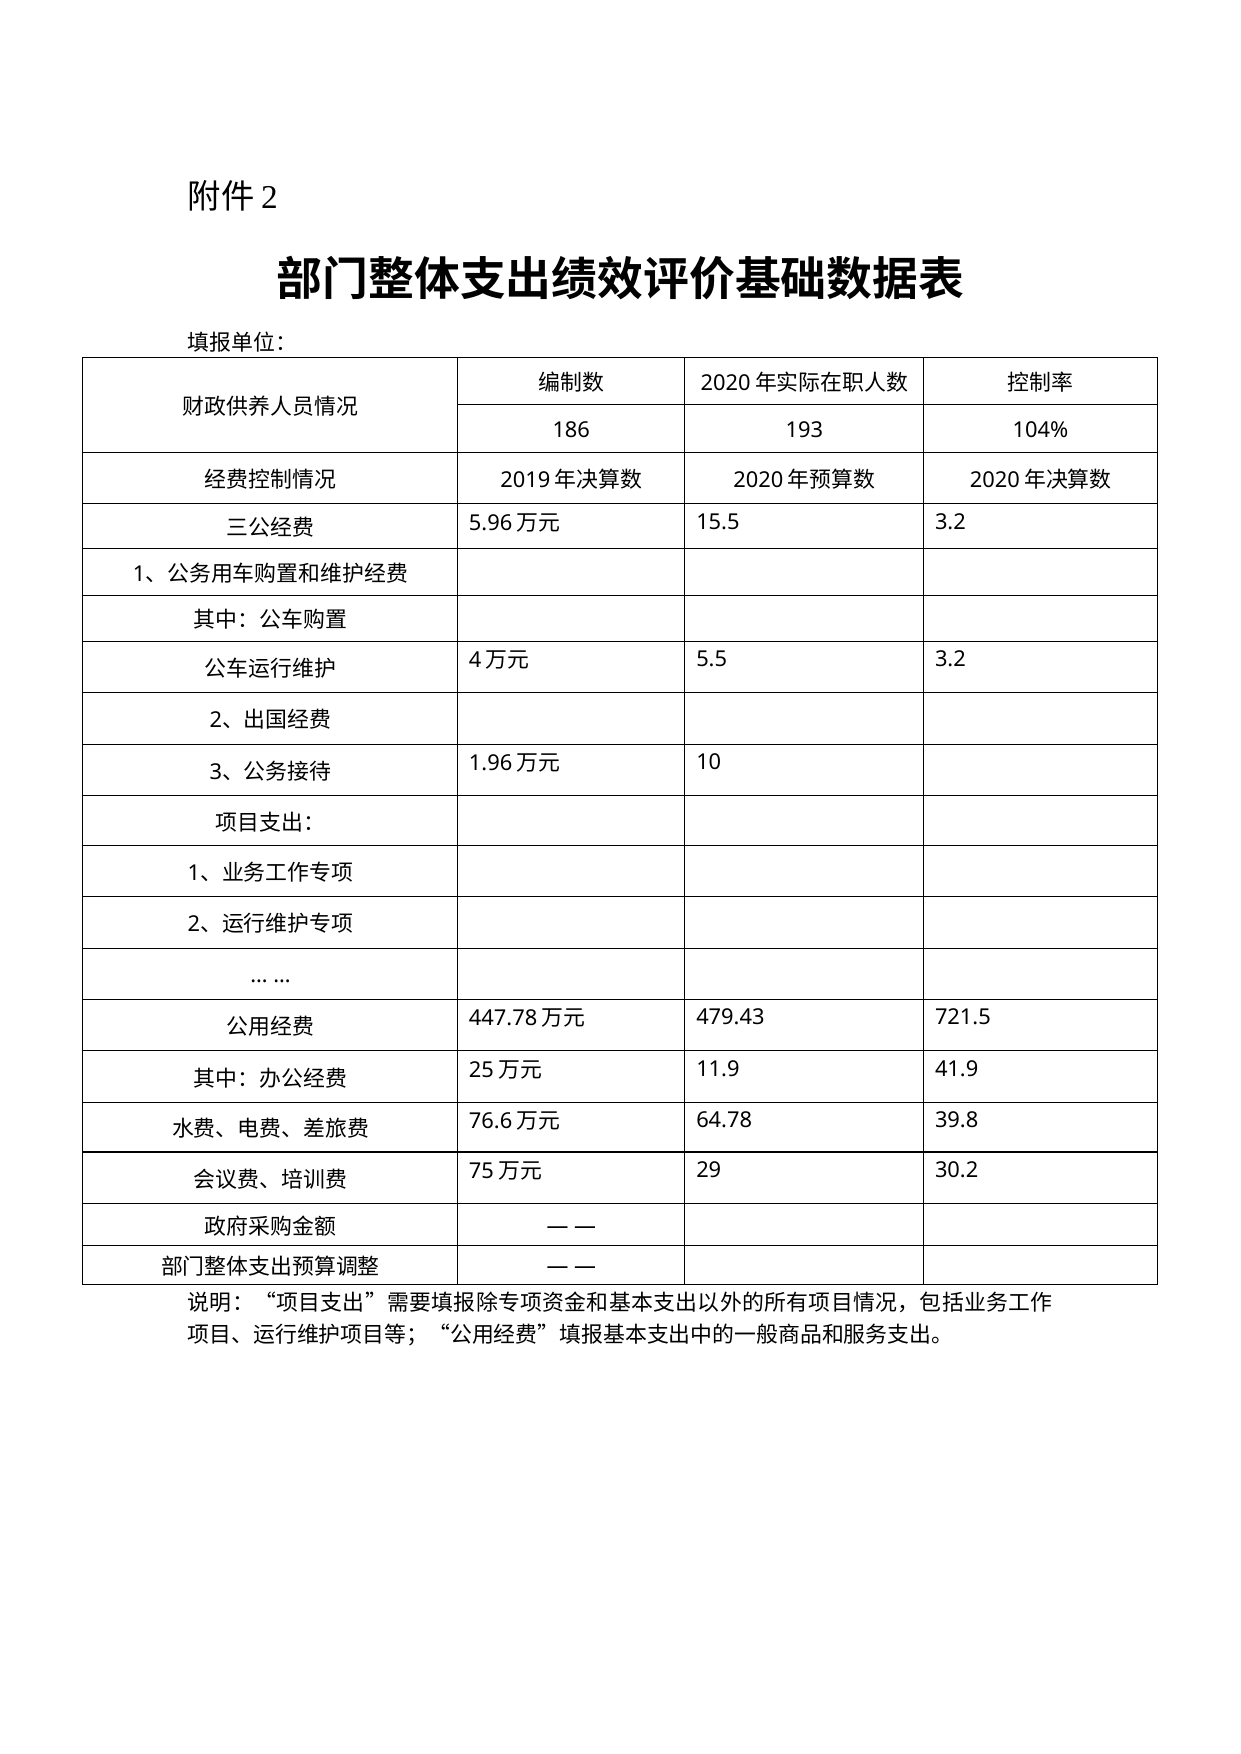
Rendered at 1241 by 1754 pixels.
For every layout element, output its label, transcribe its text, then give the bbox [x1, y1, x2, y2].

table_cell 3、公务接待 [83, 745, 457, 795]
table_cell [924, 549, 1157, 595]
table_cell 10 [685, 745, 923, 795]
text 附件2 [187, 162, 1053, 227]
table_cell [924, 596, 1157, 641]
table_cell 447.78万元 [458, 1000, 684, 1050]
table_cell [685, 949, 923, 999]
table_cell [458, 949, 684, 999]
text 说明：“项目支出”需要填报除专项资金和基本支出以外的所有项目情况，包括业务工作项目、运行维护项目等；“公用经费”填报基本支出中的一般商品和服务支出。 [187, 1285, 1053, 1349]
table_cell [685, 897, 923, 947]
table_cell [458, 897, 684, 947]
table_cell 项目支出： [83, 796, 457, 844]
text 部门整体支出绩效评价基础数据表 [187, 227, 1053, 324]
table_cell [458, 549, 684, 595]
table_cell [685, 1246, 923, 1283]
table_cell — — [458, 1204, 684, 1245]
table_cell 政府采购金额 [83, 1204, 457, 1245]
table_cell [685, 549, 923, 595]
table_header 2020年实际在职人数 [685, 358, 923, 404]
table_cell 其中：公车购置 [83, 596, 457, 641]
table_cell 76.6万元 [458, 1103, 684, 1151]
table_cell [924, 846, 1157, 896]
table_cell 5.96万元 [458, 504, 684, 548]
table_cell [458, 693, 684, 743]
table_cell 721.5 [924, 1000, 1157, 1050]
table_cell [685, 796, 923, 844]
table_cell 2019年决算数 [458, 453, 684, 503]
table_cell 1、业务工作专项 [83, 846, 457, 896]
table_cell 11.9 [685, 1051, 923, 1102]
table_cell 3.2 [924, 642, 1157, 692]
table_cell [685, 846, 923, 896]
table_cell — — [458, 1246, 684, 1283]
table_header 编制数 [458, 358, 684, 404]
table_cell 29 [685, 1153, 923, 1203]
table_cell 5.5 [685, 642, 923, 692]
table_cell 2020年决算数 [924, 453, 1157, 503]
text 填报单位： [187, 324, 1053, 357]
table_header 财政供养人员情况 [83, 358, 457, 452]
table_cell 经费控制情况 [83, 453, 457, 503]
table_cell 479.43 [685, 1000, 923, 1050]
table_cell 15.5 [685, 504, 923, 548]
table_cell [924, 897, 1157, 947]
table_cell 其中：办公经费 [83, 1051, 457, 1102]
table_cell 1.96万元 [458, 745, 684, 795]
table_cell 3.2 [924, 504, 1157, 548]
table_cell 25万元 [458, 1051, 684, 1102]
table_cell [924, 796, 1157, 844]
table_cell 41.9 [924, 1051, 1157, 1102]
table_cell [685, 596, 923, 641]
table_header 控制率 [924, 358, 1157, 404]
table_cell 4万元 [458, 642, 684, 692]
table_cell [458, 796, 684, 844]
table_cell 2、出国经费 [83, 693, 457, 743]
table_cell 2、运行维护专项 [83, 897, 457, 947]
table_cell [924, 745, 1157, 795]
table_cell … … [83, 949, 457, 999]
table_cell [924, 693, 1157, 743]
table_cell 水费、电费、差旅费 [83, 1103, 457, 1151]
table_cell 193 [685, 405, 923, 452]
table_cell [458, 846, 684, 896]
table_cell [924, 1204, 1157, 1245]
table_cell [685, 693, 923, 743]
table_cell 2020年预算数 [685, 453, 923, 503]
table_cell 公用经费 [83, 1000, 457, 1050]
table_cell 104% [924, 405, 1157, 452]
table_cell [458, 596, 684, 641]
table_cell 会议费、培训费 [83, 1153, 457, 1203]
table_cell 部门整体支出预算调整 [83, 1246, 457, 1283]
table_cell [924, 1246, 1157, 1283]
table_cell 三公经费 [83, 504, 457, 548]
table_cell 75万元 [458, 1153, 684, 1203]
table_cell 186 [458, 405, 684, 452]
table_cell 1、公务用车购置和维护经费 [83, 549, 457, 595]
table_cell 公车运行维护 [83, 642, 457, 692]
table_cell [924, 949, 1157, 999]
table_cell 64.78 [685, 1103, 923, 1151]
table_cell 39.8 [924, 1103, 1157, 1151]
table_cell [685, 1204, 923, 1245]
table_cell 30.2 [924, 1153, 1157, 1203]
